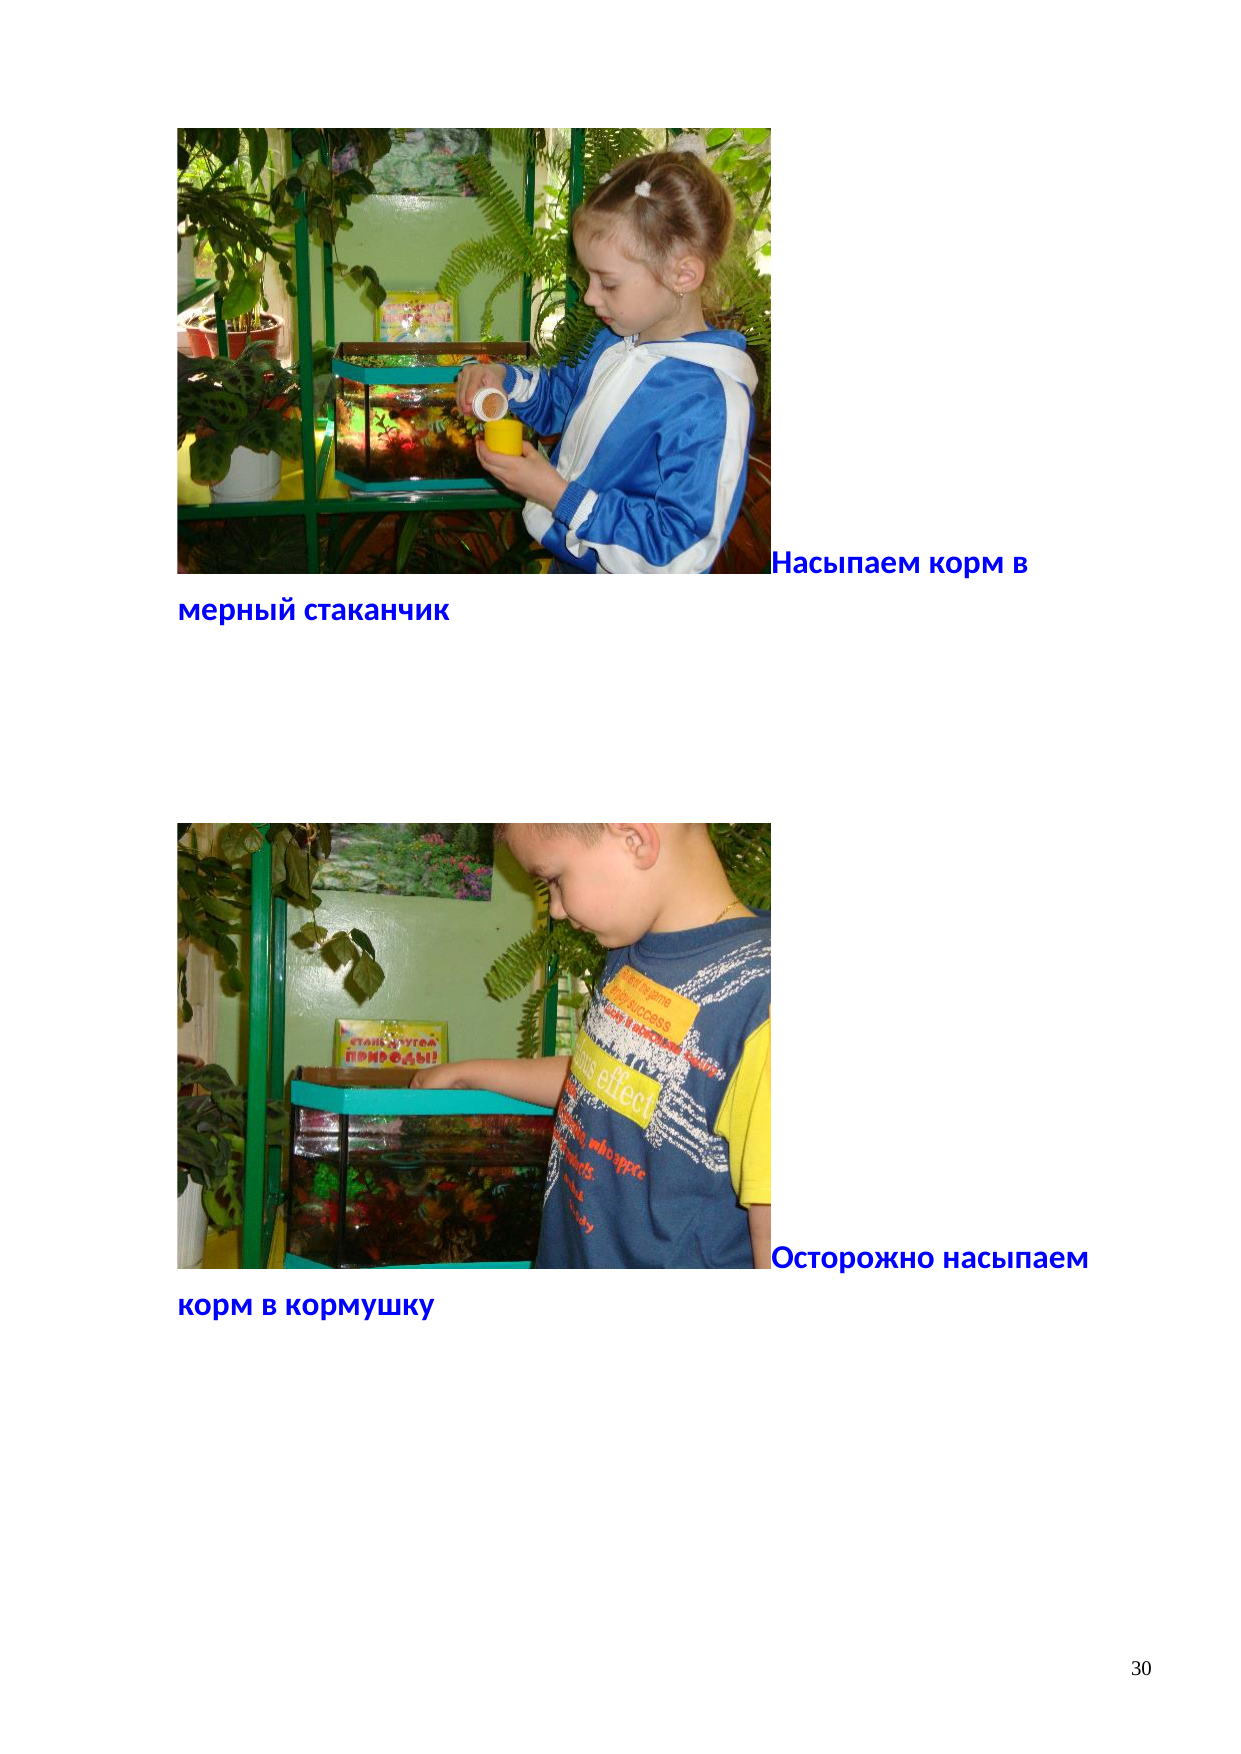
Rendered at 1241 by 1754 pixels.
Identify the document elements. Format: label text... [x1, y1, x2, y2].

picture [177, 128, 771, 574]
picture [177, 823, 771, 1269]
